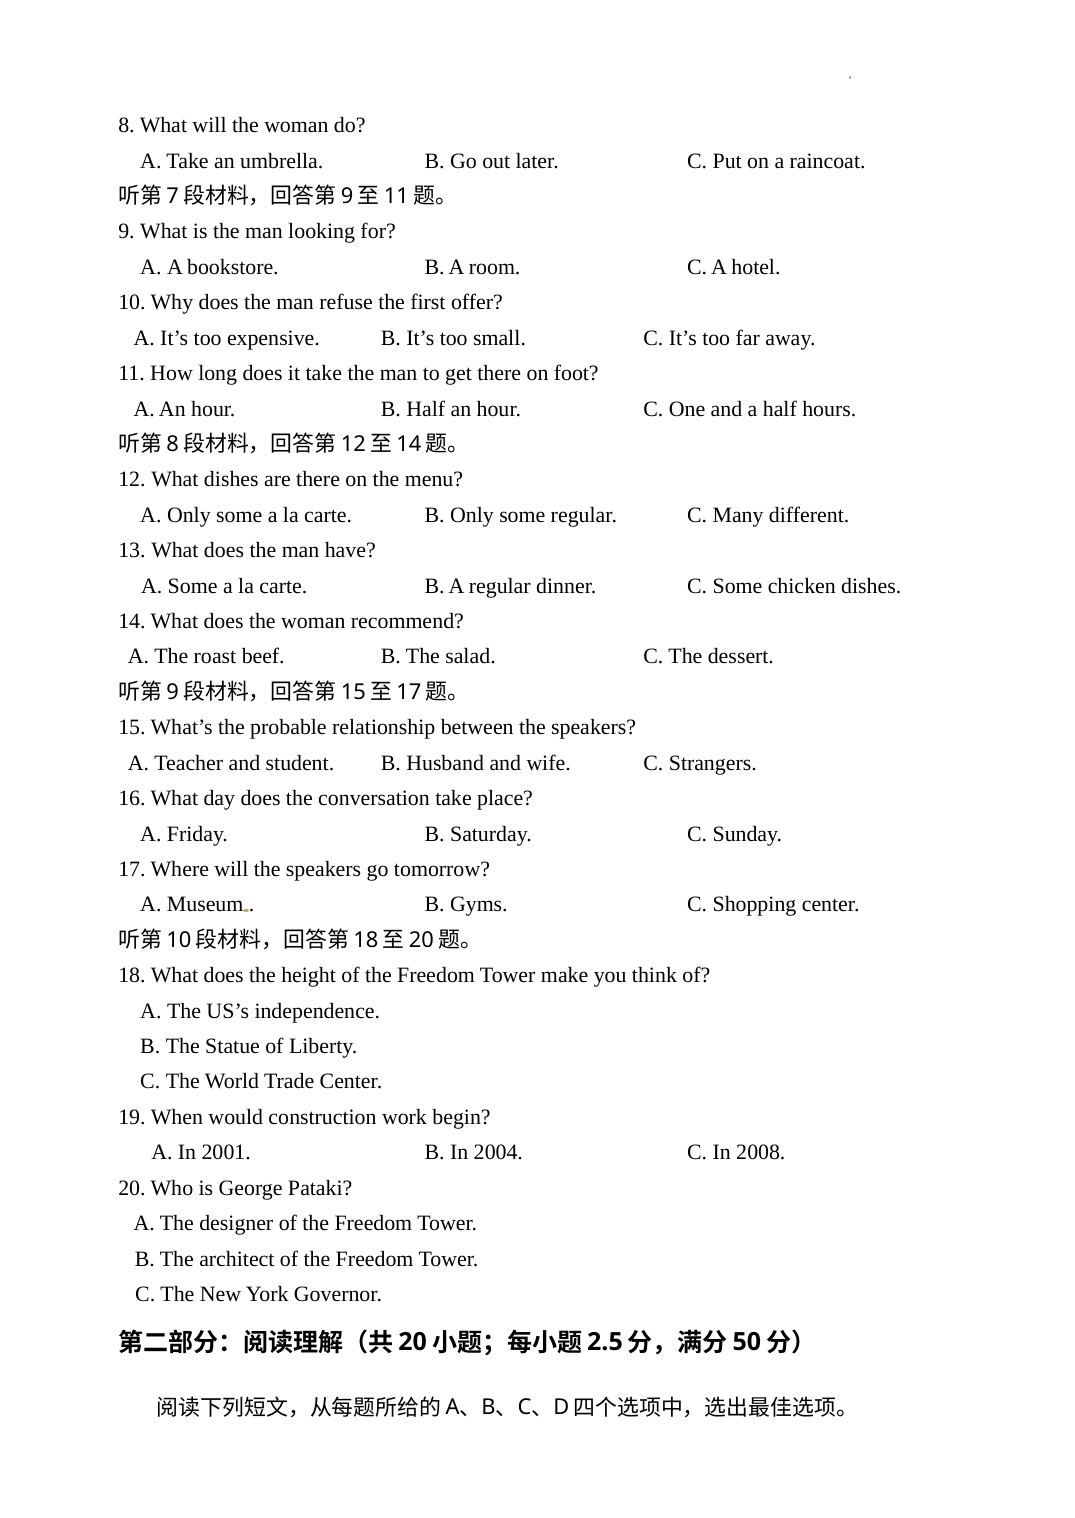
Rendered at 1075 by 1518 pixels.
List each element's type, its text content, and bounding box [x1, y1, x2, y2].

list What dishes are there on the menu? [118, 458, 957, 494]
text A. Friday. B. Saturday. C. Sunday. [118, 813, 957, 848]
text A. The roast beef. B. The salad. C. The dessert. [118, 636, 957, 671]
text A. Some a la carte. B. A regular dinner. C. Some chicken dishes. [118, 565, 957, 600]
text 15. What’s the probable relationship between the speakers? [118, 706, 957, 742]
list What does the man have? [118, 529, 957, 565]
list What does the height of the Freedom Tower make you think of? [118, 954, 957, 990]
text 16. What day does the conversation take place? [118, 777, 957, 813]
text 8. What will the woman do? [118, 104, 957, 140]
text A. In 2001. B. In 2004. C. In 2008. [118, 1131, 957, 1167]
text 20. Who is George Pataki? [118, 1167, 957, 1202]
text 听第10段材料，回答第18至20题。 [118, 919, 957, 954]
list A bookstore. B. A room. C. A hotel. [118, 246, 957, 281]
text A. Teacher and student. B. Husband and wife. C. Strangers. [118, 742, 957, 777]
list The World Trade Center. [118, 1061, 957, 1096]
list What is the man looking for? [118, 211, 957, 246]
list When would construction work begin? [118, 1096, 957, 1131]
text A. The designer of the Freedom Tower. [118, 1202, 957, 1238]
text B. The architect of the Freedom Tower. [118, 1238, 957, 1273]
list The US’s independence. [118, 990, 957, 1025]
list Only some a la carte. B. Only some regular. C. Many different. [118, 494, 957, 529]
text C. The New York Governor. [118, 1273, 957, 1308]
list The Statue of Liberty. [118, 1025, 957, 1061]
text 第二部分：阅读理解（共20小题；每小题2.5分，满分50分） [118, 1308, 957, 1373]
text A. It’s too expensive. B. It’s too small. C. It’s too far away. [118, 317, 957, 352]
text A. Take an umbrella. B. Go out later. C. Put on a raincoat. [118, 140, 957, 175]
text A. Museum. B. Gyms. C. Shopping center. [118, 883, 957, 919]
text 阅读下列短文，从每题所给的A、B、C、D四个选项中，选出最佳选项。 [118, 1390, 957, 1422]
text 听第8段材料，回答第12至14题。 [118, 423, 957, 458]
text 17. Where will the speakers go tomorrow? [118, 848, 957, 883]
text 听第7段材料，回答第9至11题。 [118, 175, 957, 211]
text 10. Why does the man refuse the first offer? [118, 281, 957, 317]
text 14. What does the woman recommend? [118, 600, 957, 636]
text A. An hour. B. Half an hour. C. One and a half hours. [118, 388, 957, 423]
text 11. How long does it take the man to get there on foot? [118, 352, 957, 388]
text 听第9段材料，回答第15至17题。 [118, 671, 957, 706]
